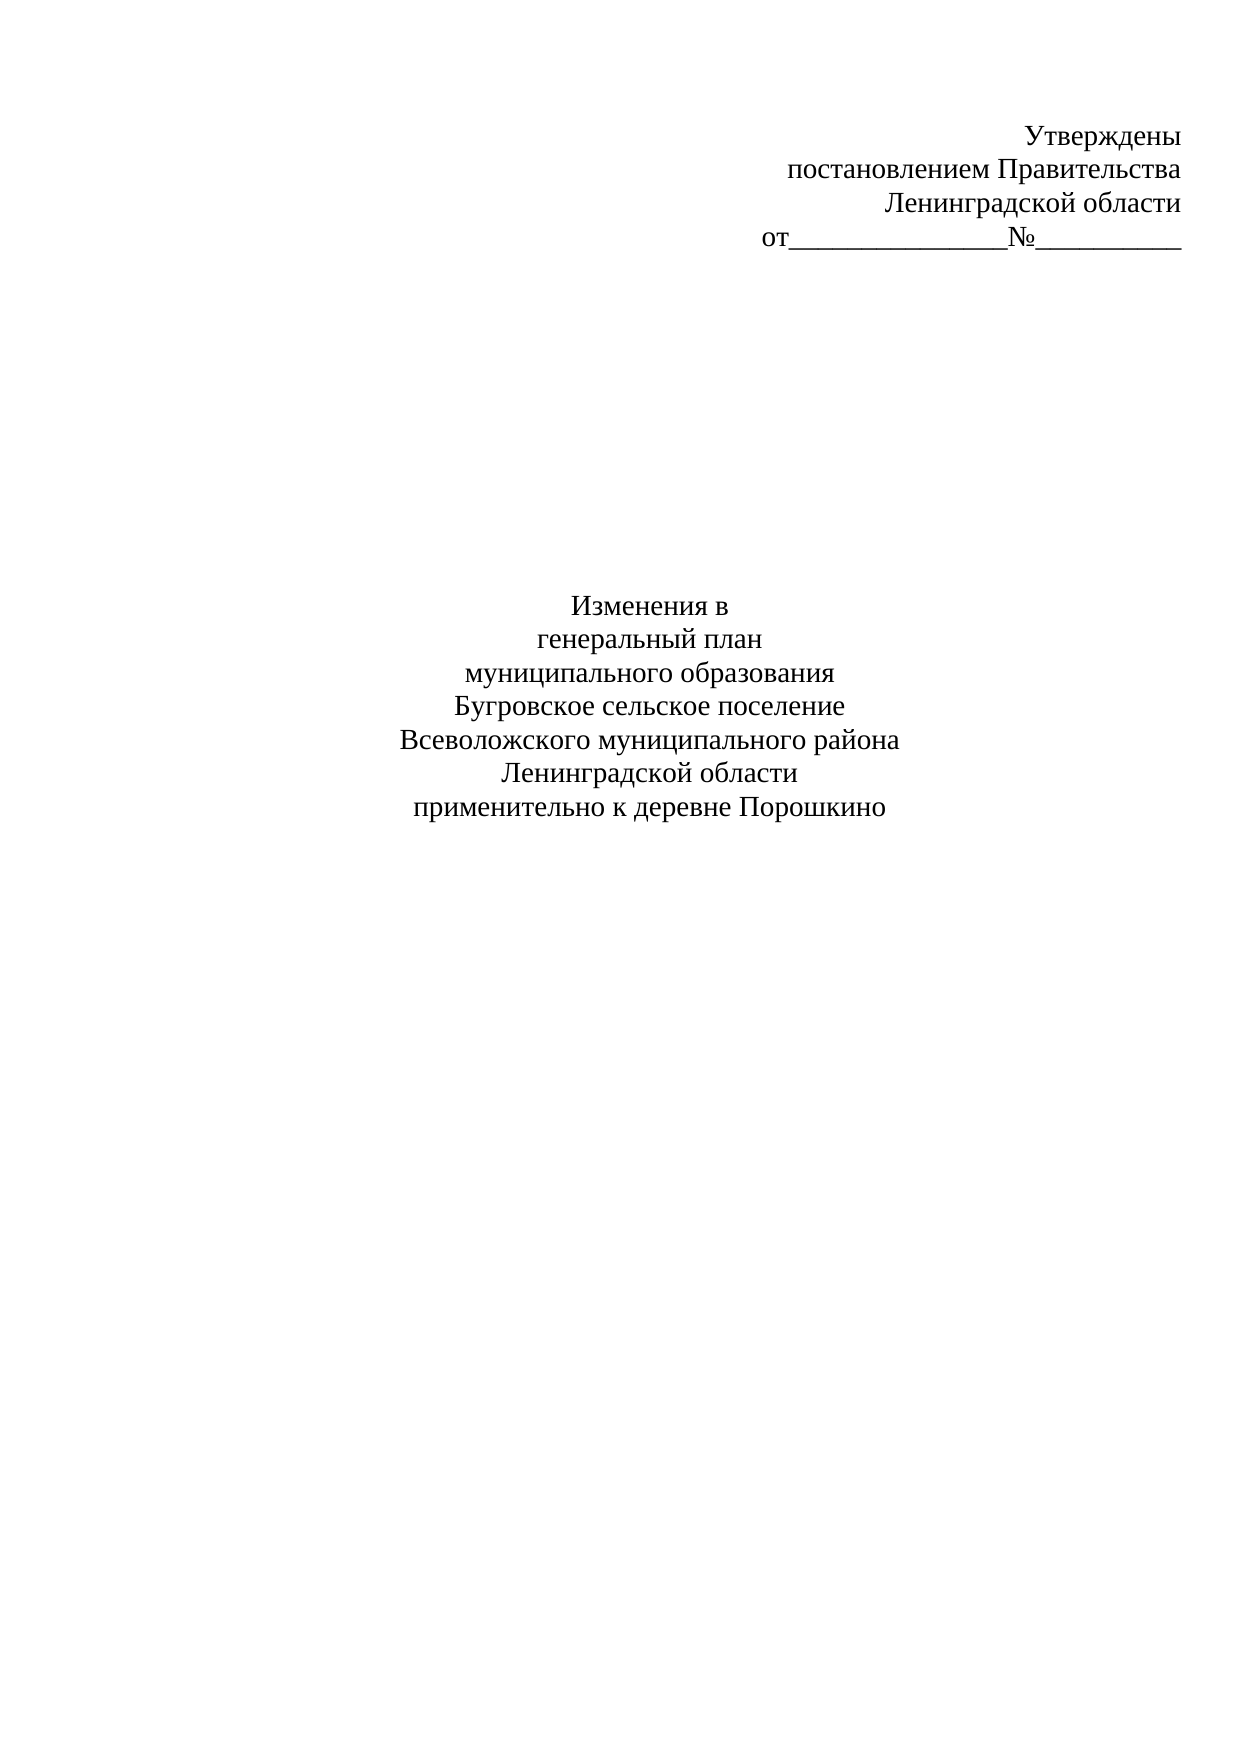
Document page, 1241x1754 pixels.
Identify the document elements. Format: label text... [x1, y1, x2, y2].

text применительно к деревне Порошкино [118, 789, 1181, 822]
text Изменения в [118, 588, 1181, 621]
text постановлением Правительства [118, 152, 1181, 185]
text от_______________№__________ [118, 219, 1181, 252]
text Ленинградской области [118, 755, 1181, 789]
text Всеволожского муниципального района [118, 722, 1181, 755]
text Бугровское сельское поселение [118, 688, 1181, 722]
text Утверждены [118, 118, 1181, 152]
text муниципального образования [118, 655, 1181, 688]
text генеральный план [118, 621, 1181, 655]
text Ленинградской области [118, 185, 1181, 219]
